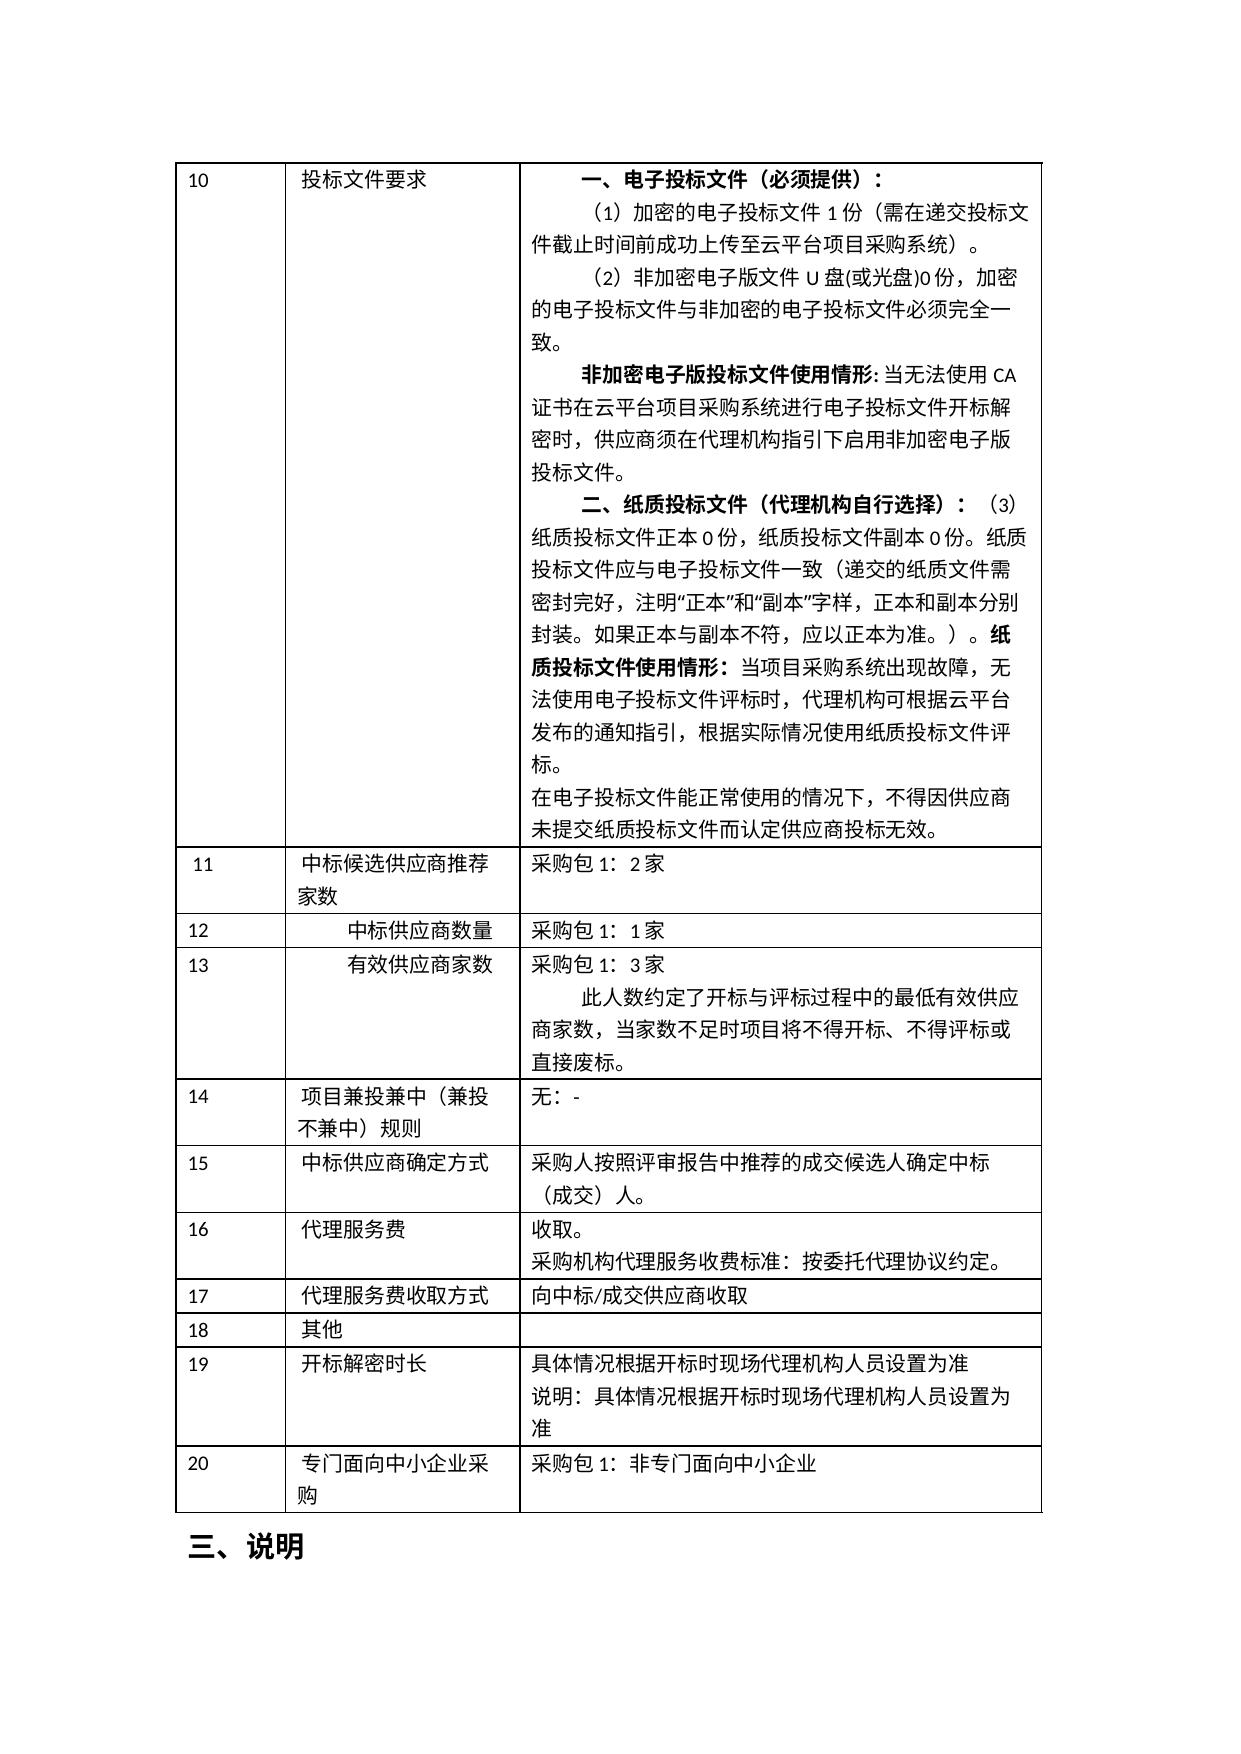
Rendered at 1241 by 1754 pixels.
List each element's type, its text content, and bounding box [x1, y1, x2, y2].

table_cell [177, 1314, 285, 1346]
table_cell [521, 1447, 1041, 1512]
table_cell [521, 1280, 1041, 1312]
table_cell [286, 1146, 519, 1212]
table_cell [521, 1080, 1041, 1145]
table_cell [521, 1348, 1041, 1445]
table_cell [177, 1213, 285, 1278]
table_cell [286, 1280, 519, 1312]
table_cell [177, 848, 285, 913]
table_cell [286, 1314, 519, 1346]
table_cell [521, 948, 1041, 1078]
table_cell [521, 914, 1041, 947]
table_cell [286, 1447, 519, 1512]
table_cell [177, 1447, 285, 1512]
text 三、说明 [187, 1513, 1053, 1578]
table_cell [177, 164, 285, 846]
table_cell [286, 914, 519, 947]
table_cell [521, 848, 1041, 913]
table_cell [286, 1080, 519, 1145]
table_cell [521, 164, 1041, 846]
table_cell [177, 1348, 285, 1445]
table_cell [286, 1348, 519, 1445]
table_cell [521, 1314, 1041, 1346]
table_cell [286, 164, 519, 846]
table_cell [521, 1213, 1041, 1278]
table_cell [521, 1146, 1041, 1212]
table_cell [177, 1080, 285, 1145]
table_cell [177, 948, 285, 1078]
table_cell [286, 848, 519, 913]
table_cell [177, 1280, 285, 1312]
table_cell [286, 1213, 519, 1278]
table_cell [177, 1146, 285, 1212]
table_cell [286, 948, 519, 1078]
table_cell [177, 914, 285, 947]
